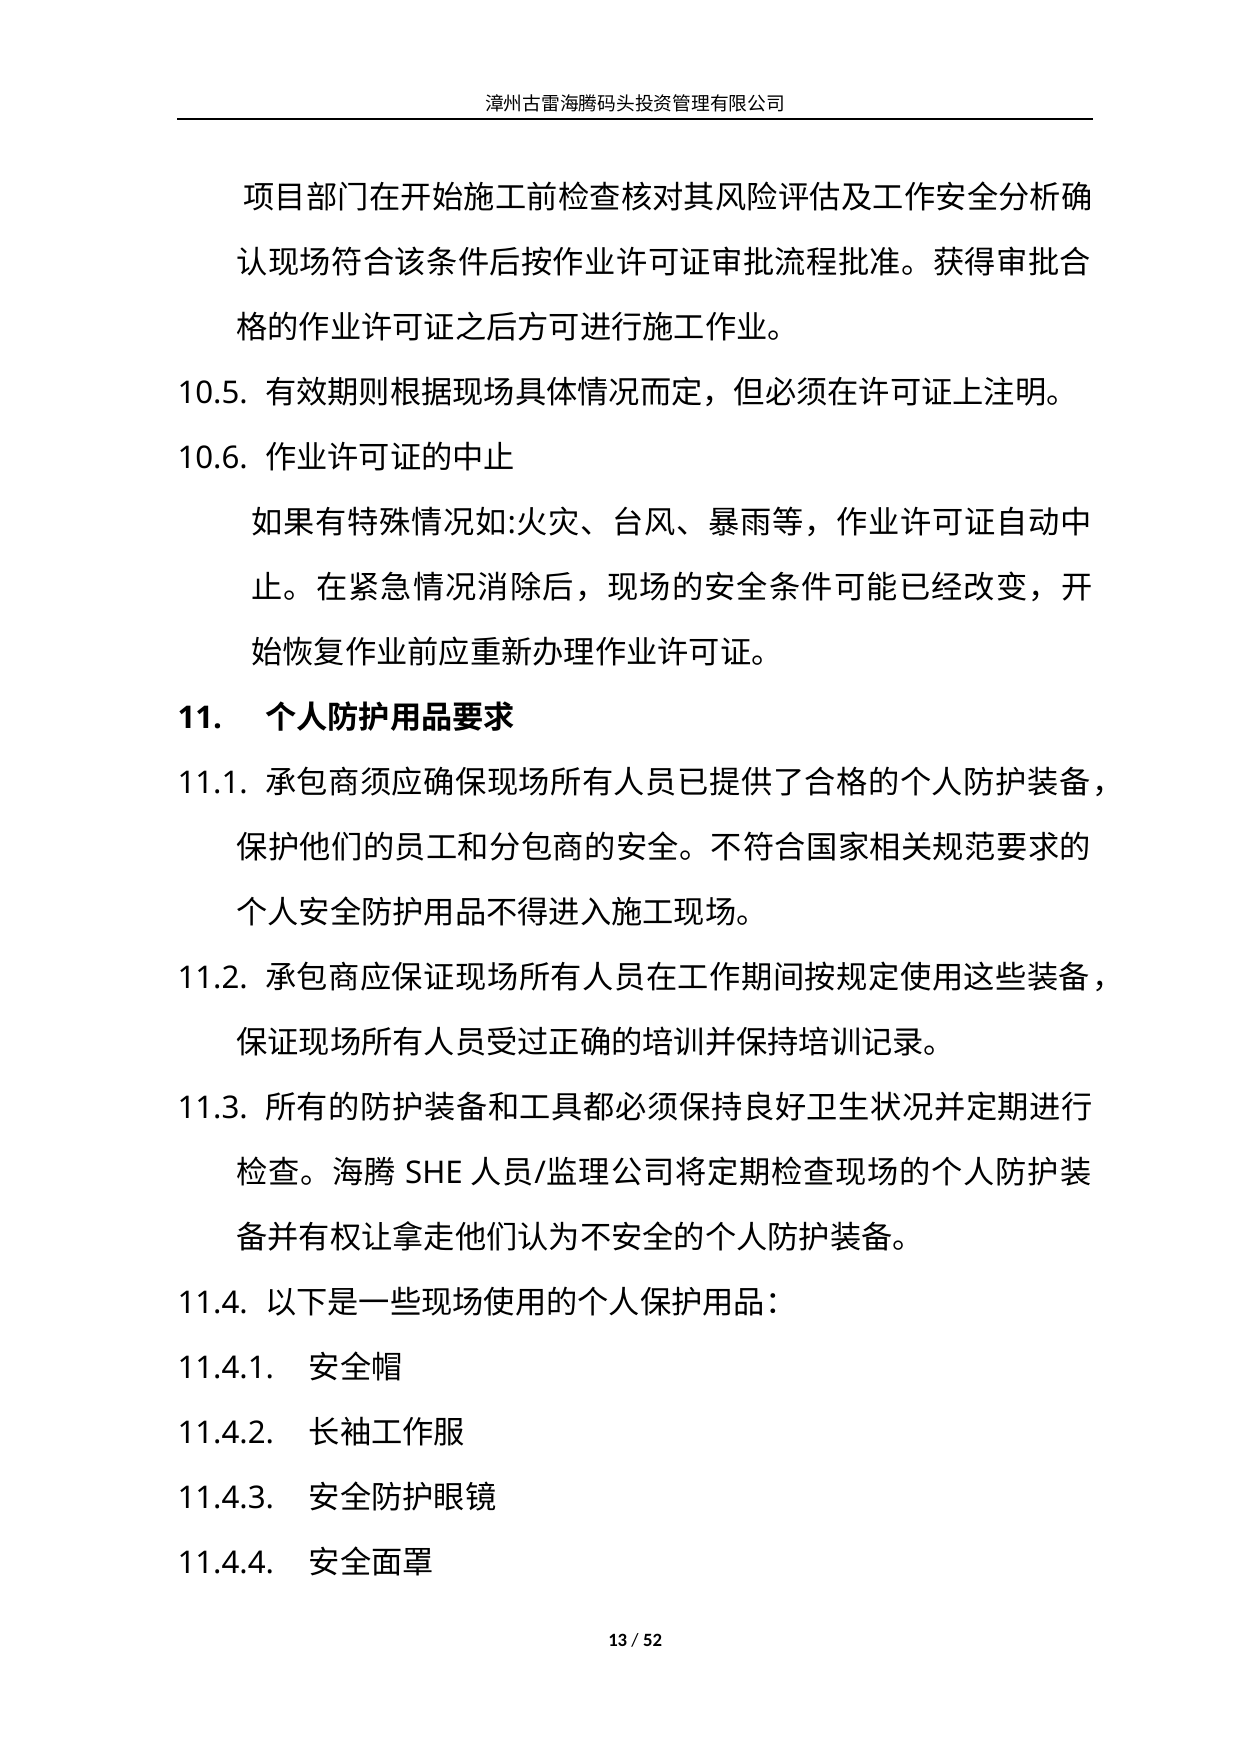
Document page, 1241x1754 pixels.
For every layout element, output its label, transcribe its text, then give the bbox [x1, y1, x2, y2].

list 有效期则根据现场具体情况而定，但必须在许可证上注明。 [177, 357, 1093, 422]
list 以下是一些现场使用的个人保护用品： [177, 1267, 1093, 1332]
list 作业许可证的中止 [177, 422, 1093, 487]
list 安全面罩 [177, 1527, 1093, 1592]
list 承包商应保证现场所有人员在工作期间按规定使用这些装备，保证现场所有人员受过正确的培训并保持培训记录。 [177, 942, 1093, 1072]
list 安全帽 [177, 1332, 1093, 1397]
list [177, 162, 1093, 357]
list 长袖工作服 [177, 1397, 1093, 1462]
list 承包商须应确保现场所有人员已提供了合格的个人防护装备，保护他们的员工和分包商的安全。不符合国家相关规范要求的个人安全防护用品不得进入施工现场。 [177, 747, 1093, 942]
list 所有的防护装备和工具都必须保持良好卫生状况并定期进行检查。海腾 SHE人员/监理公司将定期检查现场的个人防护装备并有权让拿走他们认为不安全的个人防护装备。 [177, 1072, 1093, 1267]
list 安全防护眼镜 [177, 1462, 1093, 1527]
list 个人防护用品要求 [177, 682, 1093, 747]
text 如果有特殊情况如:火灾、台风、暴雨等，作业许可证自动中止。在紧急情况消除后，现场的安全条件可能已经改变，开始恢复作业前应重新办理作业许可证。 [251, 487, 1093, 682]
